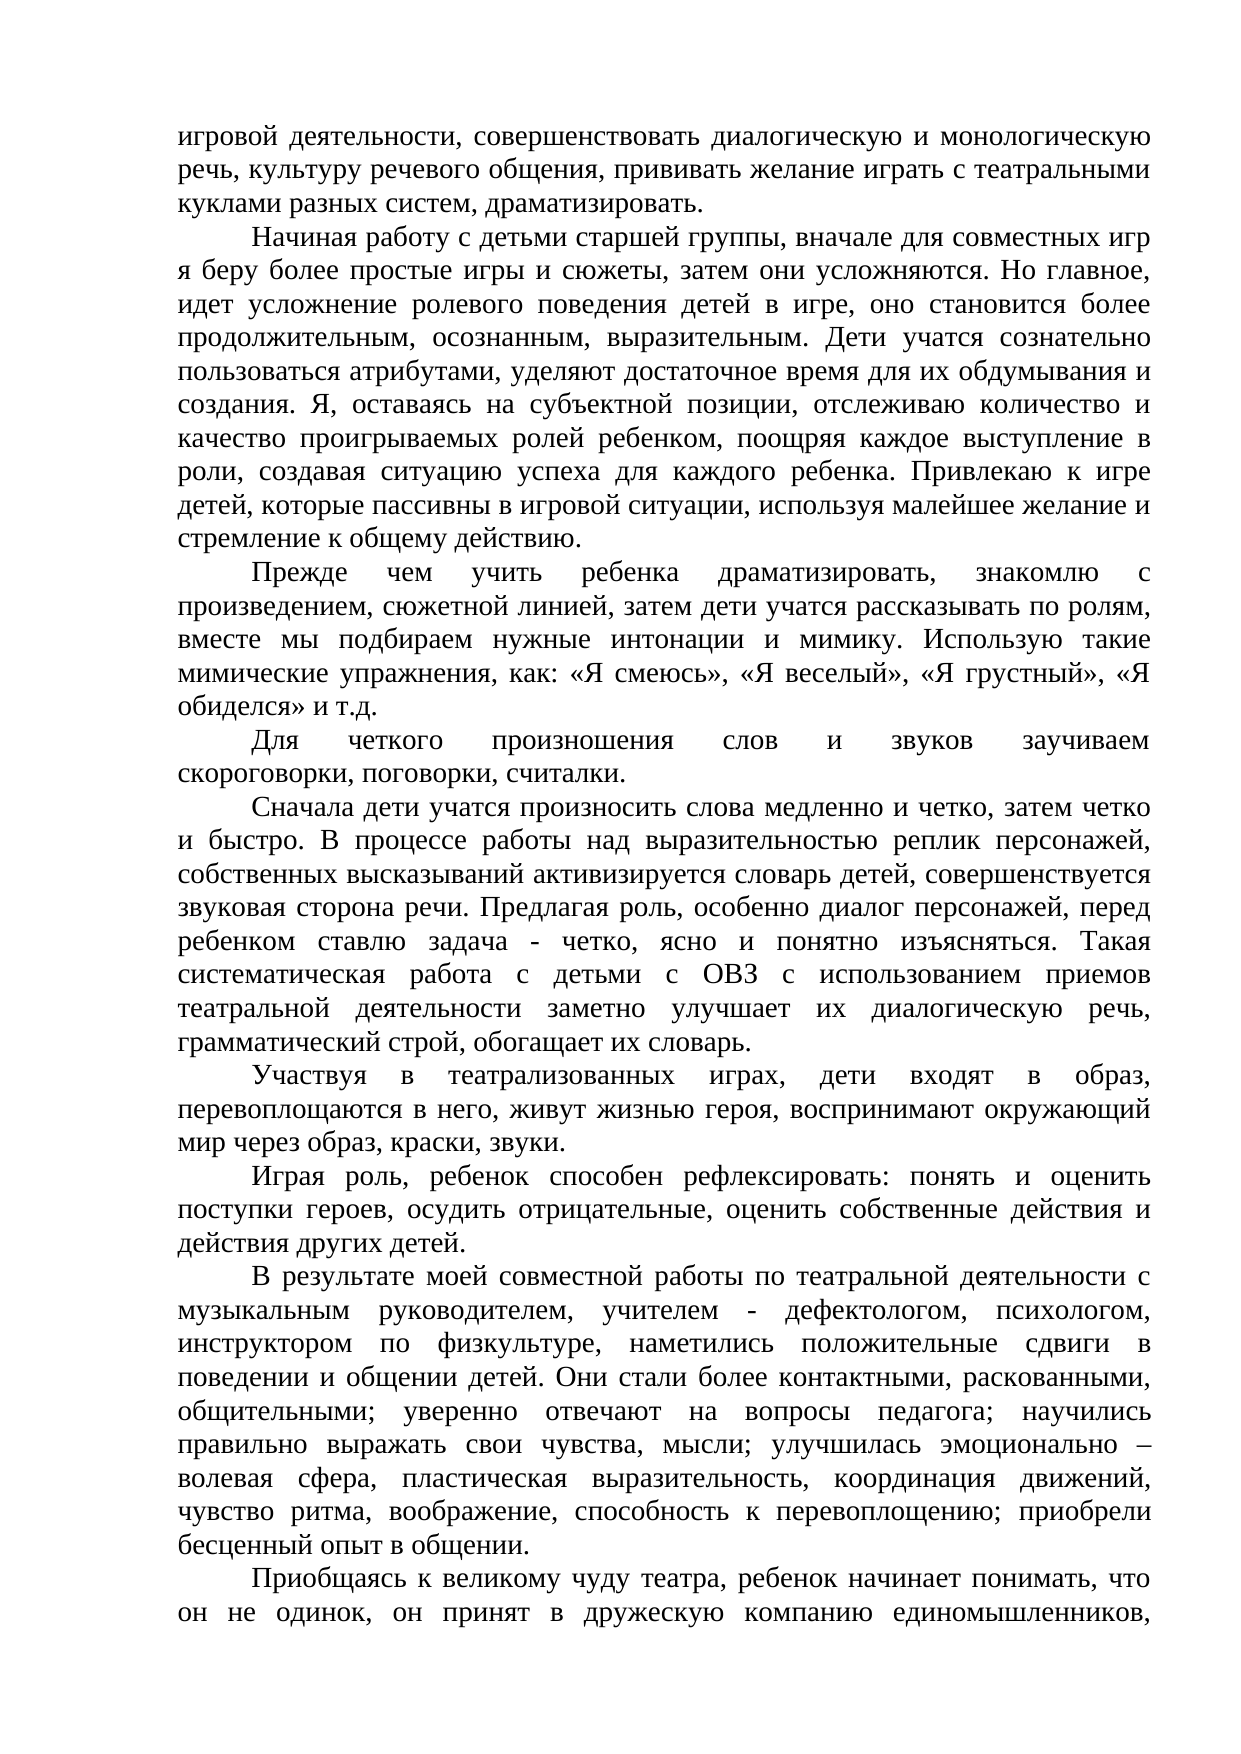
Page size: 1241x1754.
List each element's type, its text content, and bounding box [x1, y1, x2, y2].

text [177, 1560, 1152, 1627]
text Для четкого произношения слов и звуков заучиваем скороговорки, поговорки, считалки. [177, 722, 1152, 789]
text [177, 118, 1152, 219]
text Начиная работу с детьми старшей группы, вначале для совместных игр я беру более простые игры и сюжеты, затем они усложняются. Но главное, идет усложнение ролевого поведения детей в игре, оно становится более продолжительным, осознанным, выразительным. Дети учатся сознательно пользоваться атрибутами, уделяют достаточное время для их обдумывания и создания. Я, оставаясь на субъектной позиции, отслеживаю количество и качество проигрываемых ролей ребенком, поощряя каждое выступление в роли, создавая ситуацию успеха для каждого ребенка. Привлекаю к игре детей, которые пассивны в игровой ситуации, используя малейшее желание и стремление к общему действию. [177, 219, 1152, 554]
text Участвуя в театрализованных играх, дети входят в образ, перевоплощаются в него, живут жизнью героя, воспринимают окружающий мир через образ, краски, звуки. [177, 1057, 1152, 1158]
text В результате моей совместной работы по театральной деятельности с музыкальным руководителем, учителем - дефектологом, психологом, инструктором по физкультуре, наметились положительные сдвиги в поведении и общении детей. Они стали более контактными, раскованными, общительными; уверенно отвечают на вопросы педагога; научились правильно выражать свои чувства, мысли; улучшилась эмоционально – волевая сфера, пластическая выразительность, координация движений, чувство ритма, воображение, способность к перевоплощению; приобрели бесценный опыт в общении. [177, 1258, 1152, 1560]
text Играя роль, ребенок способен рефлексировать: понять и оценить поступки героев, осудить отрицательные, оценить собственные действия и действия других детей. [177, 1158, 1152, 1258]
text Сначала дети учатся произносить слова медленно и четко, затем четко и быстро. В процессе работы над выразительностью реплик персонажей, собственных высказываний активизируется словарь детей, совершенствуется звуковая сторона речи. Предлагая роль, особенно диалог персонажей, перед ребенком ставлю задача - четко, ясно и понятно изъясняться. Такая систематическая работа с детьми с ОВЗ с использованием приемов театральной деятельности заметно улучшает их диалогическую речь, грамматический строй, обогащает их словарь. [177, 789, 1152, 1057]
text Прежде чем учить ребенка драматизировать, знакомлю с произведением, сюжетной линией, затем дети учатся рассказывать по ролям, вместе мы подбираем нужные интонации и мимику. Использую такие мимические упражнения, как: «Я смеюсь», «Я веселый», «Я грустный», «Я обиделся» и т.д. [177, 554, 1152, 722]
